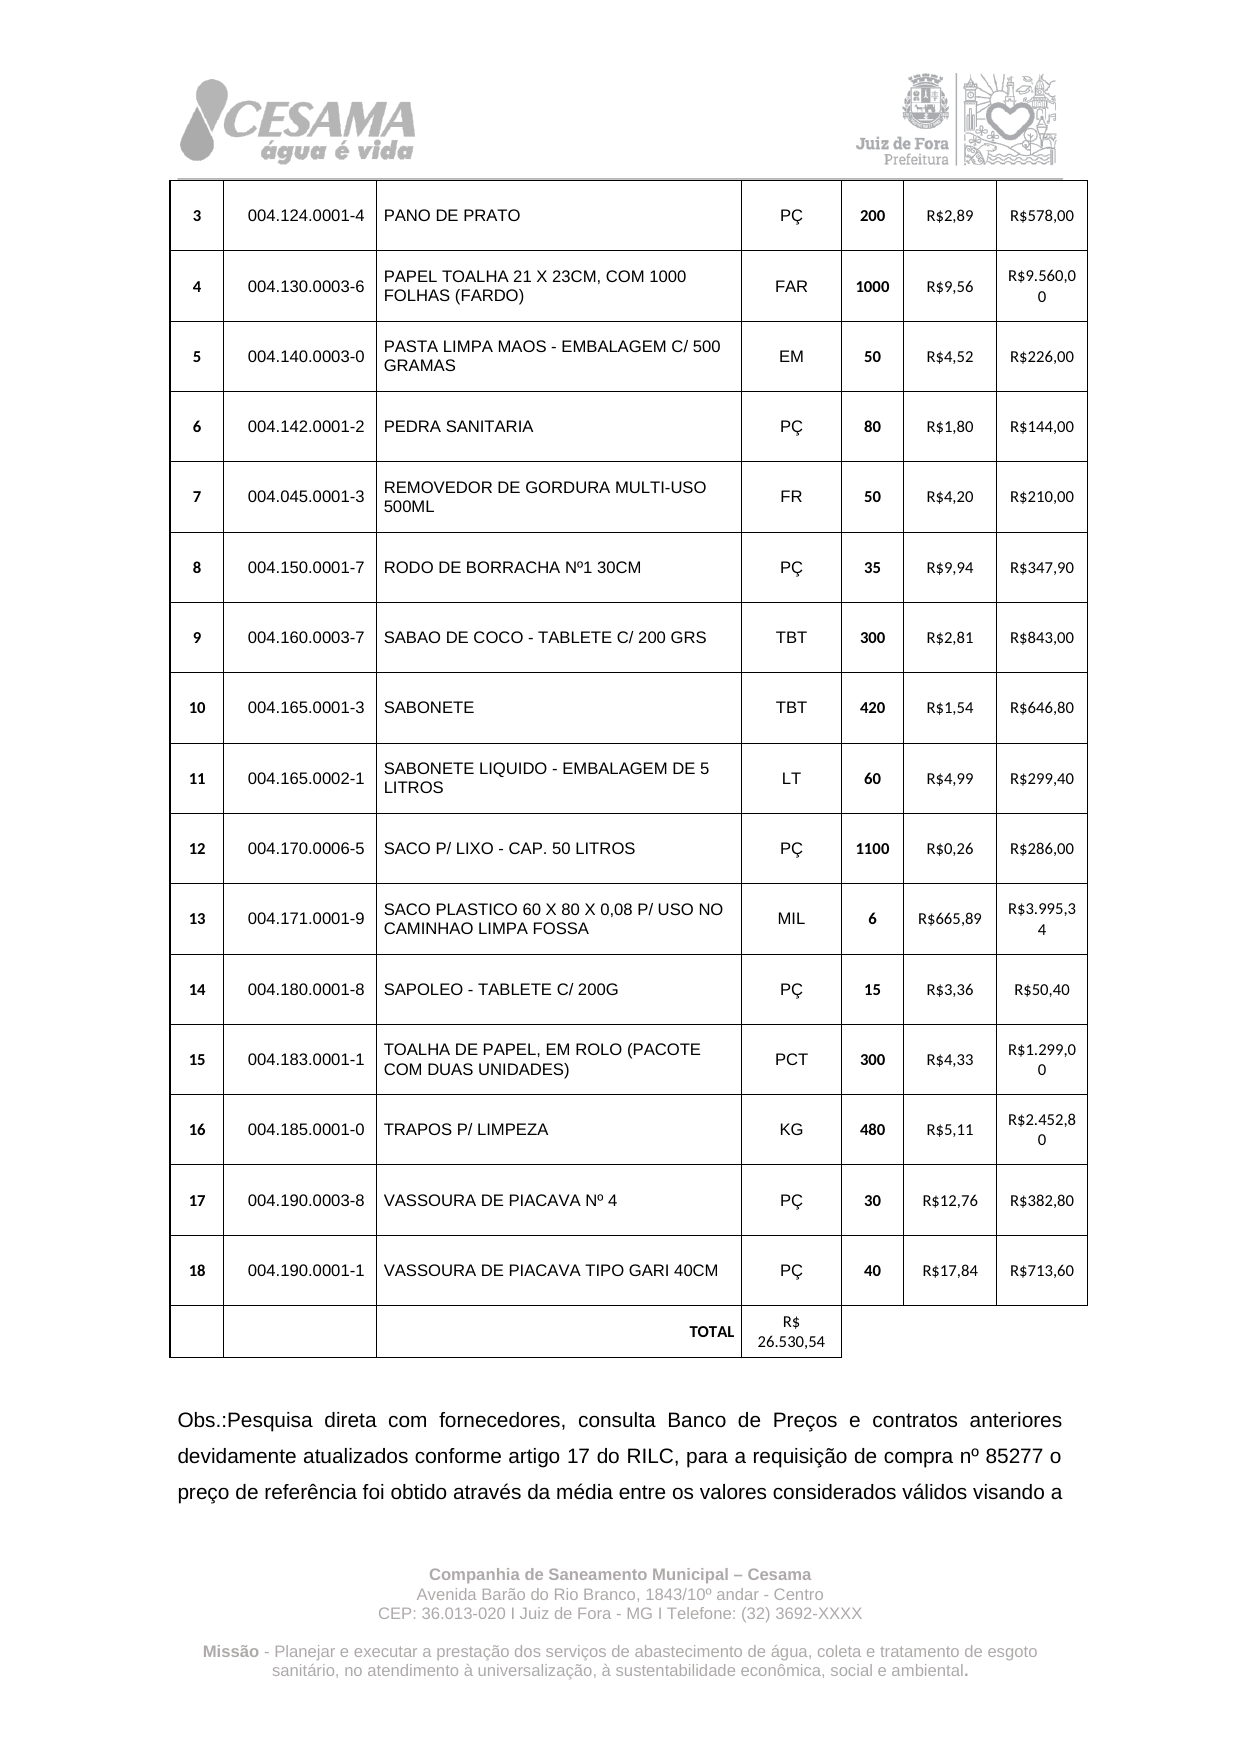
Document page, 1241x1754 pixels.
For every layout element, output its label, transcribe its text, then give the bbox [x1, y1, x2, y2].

table_cell PEDRA SANITARIA [377, 392, 741, 461]
table_cell 17 [171, 1165, 223, 1235]
table_cell 200 [842, 181, 903, 250]
table_cell 004.130.0003-6 [224, 251, 376, 321]
table_cell R$347,90 [997, 533, 1087, 602]
table_cell R$2,81 [904, 603, 996, 672]
table_cell 004.165.0002-1 [224, 744, 376, 813]
picture [177, 73, 1064, 180]
table_cell R$713,60 [997, 1236, 1087, 1305]
table_cell 004.045.0001-3 [224, 462, 376, 532]
table_cell TRAPOS P/ LIMPEZA [377, 1095, 741, 1164]
table_cell 004.180.0001-8 [224, 955, 376, 1024]
table_cell PÇ [742, 955, 841, 1024]
table_cell R$4,20 [904, 462, 996, 532]
table_cell 420 [842, 673, 903, 742]
table_cell 004.142.0001-2 [224, 392, 376, 461]
table_cell 6 [842, 884, 903, 953]
table_cell 14 [171, 955, 223, 1024]
table_cell SAPOLEO - TABLETE C/ 200G [377, 955, 741, 1024]
table_cell VASSOURA DE PIACAVA TIPO GARI 40CM [377, 1236, 741, 1305]
table_cell R$9.560,00 [997, 251, 1087, 321]
table_cell 1100 [842, 814, 903, 883]
table_cell R$4,33 [904, 1025, 996, 1094]
table_cell [224, 1306, 376, 1357]
table_cell 50 [842, 462, 903, 532]
table_cell 004.171.0001-9 [224, 884, 376, 953]
table_cell R$50,40 [997, 955, 1087, 1024]
table_cell SACO PLASTICO 60 X 80 X 0,08 P/ USO NO CAMINHAO LIMPA FOSSA [377, 884, 741, 953]
table_cell PÇ [742, 1236, 841, 1305]
table_cell 15 [171, 1025, 223, 1094]
table_cell 300 [842, 603, 903, 672]
table_cell FAR [742, 251, 841, 321]
table_cell KG [742, 1095, 841, 1164]
table_cell R$226,00 [997, 322, 1087, 391]
table_cell R$ 26.530,54 [742, 1306, 841, 1357]
table_cell 30 [842, 1165, 903, 1235]
table_cell R$578,00 [997, 181, 1087, 250]
table_cell PÇ [742, 533, 841, 602]
table_cell R$2,89 [904, 181, 996, 250]
table_cell SABONETE [377, 673, 741, 742]
table_cell 13 [171, 884, 223, 953]
table_cell 480 [842, 1095, 903, 1164]
table_cell 004.170.0006-5 [224, 814, 376, 883]
table_cell PCT [742, 1025, 841, 1094]
table_cell TOALHA DE PAPEL, EM ROLO (PACOTE COM DUAS UNIDADES) [377, 1025, 741, 1094]
table_cell R$17,84 [904, 1236, 996, 1305]
table_cell PÇ [742, 392, 841, 461]
table_cell 4 [171, 251, 223, 321]
table_cell SABONETE LIQUIDO - EMBALAGEM DE 5 LITROS [377, 744, 741, 813]
table_cell 8 [171, 533, 223, 602]
table_cell 10 [171, 673, 223, 742]
table_cell 004.140.0003-0 [224, 322, 376, 391]
table_cell SACO P/ LIXO - CAP. 50 LITROS [377, 814, 741, 883]
table_cell PÇ [742, 814, 841, 883]
table_cell 60 [842, 744, 903, 813]
table_cell 300 [842, 1025, 903, 1094]
table_cell 9 [171, 603, 223, 672]
table_cell R$4,52 [904, 322, 996, 391]
table_cell 35 [842, 533, 903, 602]
table_cell 7 [171, 462, 223, 532]
table_cell 11 [171, 744, 223, 813]
table_cell 80 [842, 392, 903, 461]
table_cell R$299,40 [997, 744, 1087, 813]
table_cell 004.124.0001-4 [224, 181, 376, 250]
table_cell R$1.299,00 [997, 1025, 1087, 1094]
table_cell R$144,00 [997, 392, 1087, 461]
table_cell 40 [842, 1236, 903, 1305]
table_cell R$665,89 [904, 884, 996, 953]
table_cell R$286,00 [997, 814, 1087, 883]
table_cell 12 [171, 814, 223, 883]
table_cell R$3.995,34 [997, 884, 1087, 953]
table_cell 004.160.0003-7 [224, 603, 376, 672]
table_cell TOTAL [377, 1306, 741, 1357]
table_cell R$210,00 [997, 462, 1087, 532]
table_cell R$843,00 [997, 603, 1087, 672]
table_cell PANO DE PRATO [377, 181, 741, 250]
table_cell FR [742, 462, 841, 532]
table_cell REMOVEDOR DE GORDURA MULTI-USO 500ML [377, 462, 741, 532]
table_cell PAPEL TOALHA 21 X 23CM, COM 1000 FOLHAS (FARDO) [377, 251, 741, 321]
table_cell R$12,76 [904, 1165, 996, 1235]
table_cell R$2.452,80 [997, 1095, 1087, 1164]
table_cell 004.150.0001-7 [224, 533, 376, 602]
table_cell R$9,94 [904, 533, 996, 602]
table_cell R$382,80 [997, 1165, 1087, 1235]
table_cell RODO DE BORRACHA Nº1 30CM [377, 533, 741, 602]
table_cell 15 [842, 955, 903, 1024]
table_cell R$0,26 [904, 814, 996, 883]
table_cell 5 [171, 322, 223, 391]
table_cell EM [742, 322, 841, 391]
table_cell MIL [742, 884, 841, 953]
table_cell R$646,80 [997, 673, 1087, 742]
table_cell SABAO DE COCO - TABLETE C/ 200 GRS [377, 603, 741, 672]
table_cell 004.183.0001-1 [224, 1025, 376, 1094]
table_cell 1000 [842, 251, 903, 321]
table_cell R$3,36 [904, 955, 996, 1024]
table_cell VASSOURA DE PIACAVA Nº 4 [377, 1165, 741, 1235]
table_cell 004.190.0001-1 [224, 1236, 376, 1305]
table_cell R$9,56 [904, 251, 996, 321]
table_cell 004.185.0001-0 [224, 1095, 376, 1164]
table_cell PÇ [742, 181, 841, 250]
table_cell 3 [171, 181, 223, 250]
table_cell LT [742, 744, 841, 813]
table_cell R$5,11 [904, 1095, 996, 1164]
table_cell TBT [742, 673, 841, 742]
table_cell R$1,80 [904, 392, 996, 461]
table_cell [171, 1306, 223, 1357]
table_cell 6 [171, 392, 223, 461]
table_cell PÇ [742, 1165, 841, 1235]
table_cell 004.190.0003-8 [224, 1165, 376, 1235]
table_cell R$1,54 [904, 673, 996, 742]
table_cell 50 [842, 322, 903, 391]
table_cell 18 [171, 1236, 223, 1305]
table_cell PASTA LIMPA MAOS - EMBALAGEM C/ 500 GRAMAS [377, 322, 741, 391]
table_cell R$4,99 [904, 744, 996, 813]
table_cell 004.165.0001-3 [224, 673, 376, 742]
table_cell TBT [742, 603, 841, 672]
table_cell 16 [171, 1095, 223, 1164]
